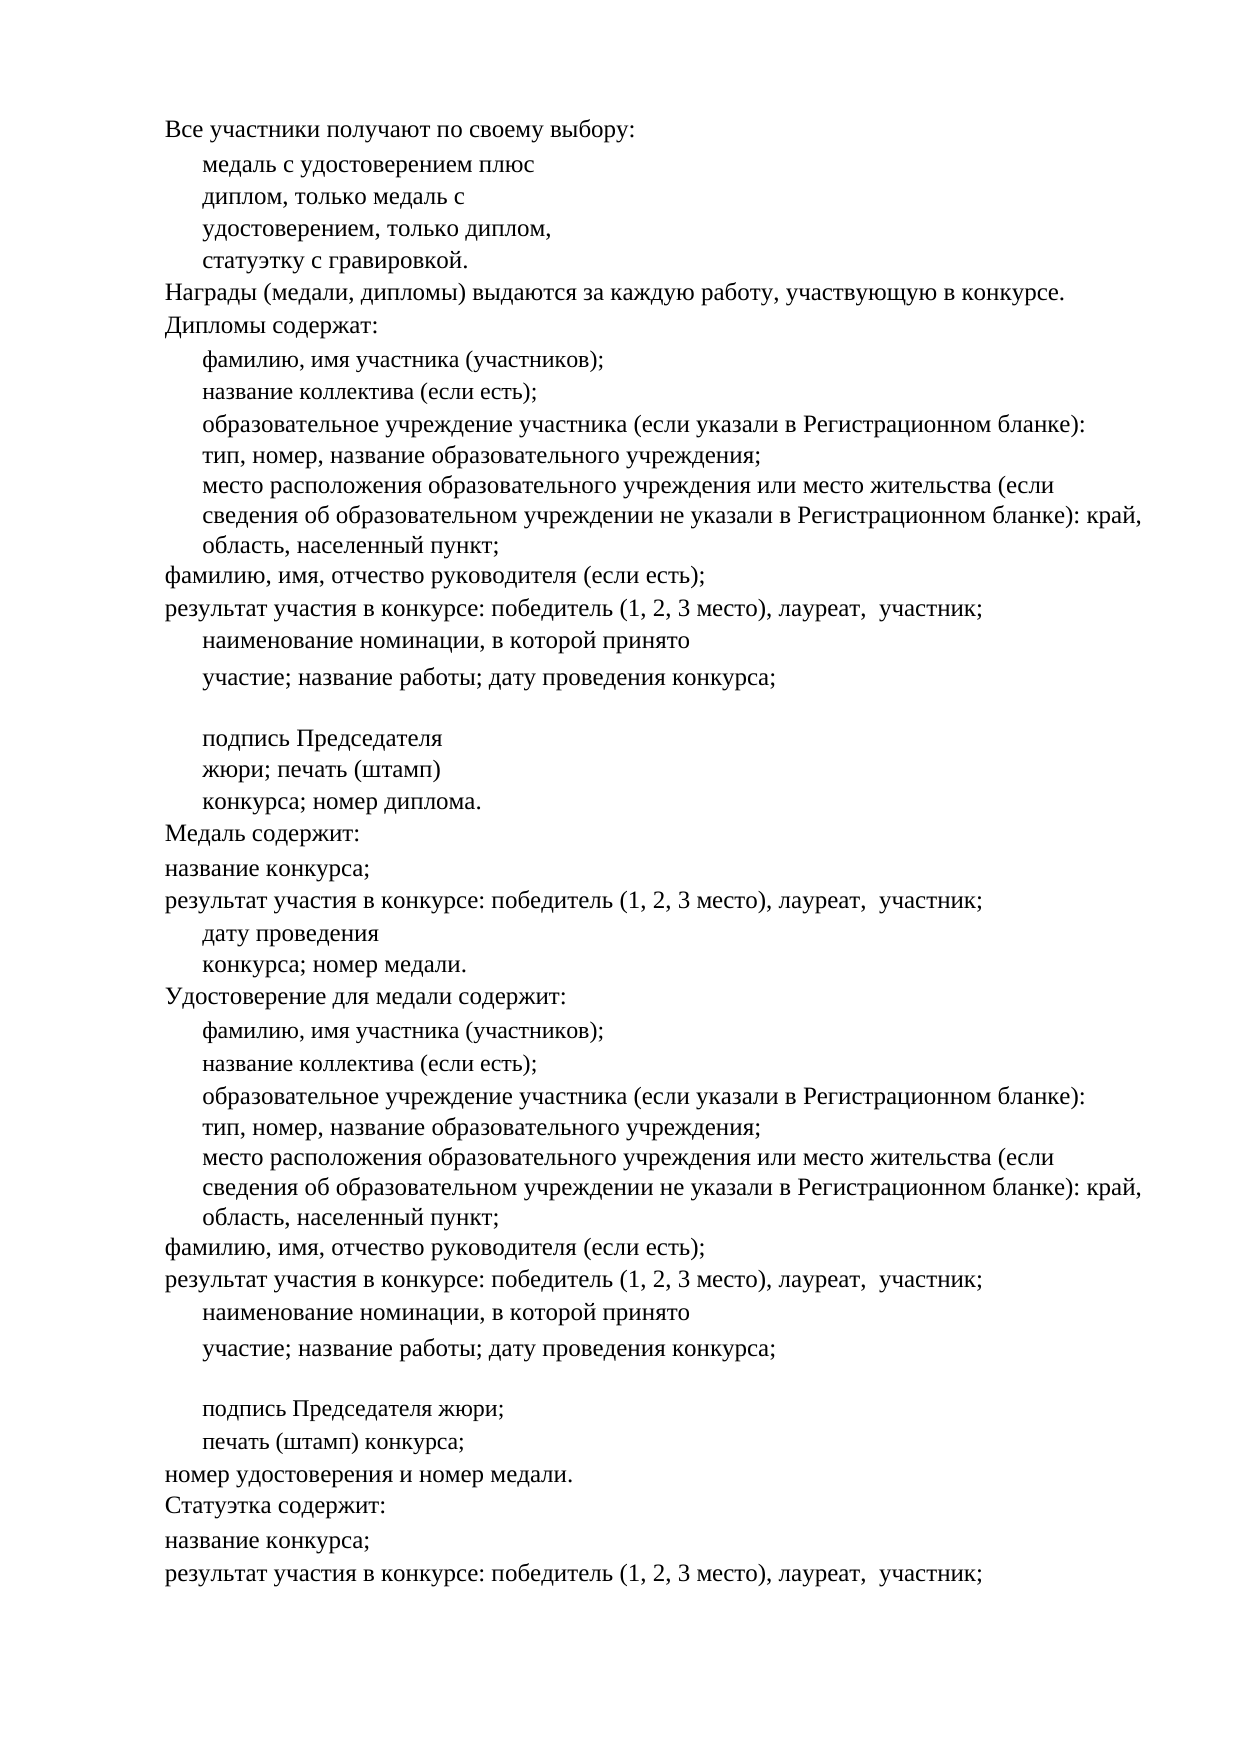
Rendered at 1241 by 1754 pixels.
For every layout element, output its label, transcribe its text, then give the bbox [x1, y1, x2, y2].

text результат участия в конкурсе: победитель (1, 2, 3 место), лауреат, участник; [164, 885, 1155, 914]
text фамилию, имя участника (участников); название коллектива (если есть); [202, 1016, 621, 1076]
text Награды (медали, дипломы) выдаются за каждую работу, участвующую в конкурсе. [164, 277, 1155, 305]
text фамилию, имя, отчество руководителя (если есть); [164, 1232, 1155, 1261]
text образовательное учреждение участника (если указали в Регистрационном бланке): тип, номер, название образовательного учреждения; [202, 409, 1134, 469]
text фамилию, имя участника (участников); название коллектива (если есть); [202, 344, 621, 405]
text место расположения образовательного учреждения или место жительства (если сведения об образовательном учреждении не указали в Регистрационном бланке): край, область, населенный пункт; [202, 1142, 1155, 1231]
text медаль с удостоверением плюс диплом, только медаль с удостоверением, только диплом, статуэтку с гравировкой. [202, 149, 626, 273]
text название конкурса; [164, 853, 1155, 881]
text наименование номинации, в которой принято участие; название работы; дату проведения конкурса; [202, 625, 784, 690]
text Дипломы содержат: [164, 310, 1155, 338]
text фамилию, имя, отчество руководителя (если есть); [164, 560, 1155, 589]
text место расположения образовательного учреждения или место жительства (если сведения об образовательном учреждении не указали в Регистрационном бланке): край, область, населенный пункт; [202, 471, 1155, 559]
text Медаль содержит: [164, 818, 1155, 847]
text подпись Председателя жюри; печать (штамп) конкурса; [202, 1394, 517, 1454]
text образовательное учреждение участника (если указали в Регистрационном бланке): тип, номер, название образовательного учреждения; [202, 1081, 1134, 1140]
text дату проведения конкурса; номер медали. [202, 918, 488, 978]
text Все участники получают по своему выбору: [164, 114, 1155, 143]
text наименование номинации, в которой принято участие; название работы; дату проведения конкурса; [202, 1297, 784, 1362]
text Статуэтка содержит: [164, 1490, 1155, 1519]
text название конкурса; [164, 1525, 1155, 1554]
text результат участия в конкурсе: победитель (1, 2, 3 место), лауреат, участник; [164, 1264, 1155, 1293]
text номер удостоверения и номер медали. [164, 1459, 1155, 1488]
text подпись Председателя жюри; печать (штамп) конкурса; номер диплома. [202, 723, 517, 815]
text результат участия в конкурсе: победитель (1, 2, 3 место), лауреат, участник; [164, 593, 1155, 621]
text Удостоверение для медали содержит: [164, 981, 1155, 1010]
text результат участия в конкурсе: победитель (1, 2, 3 место), лауреат, участник; [164, 1558, 1155, 1586]
